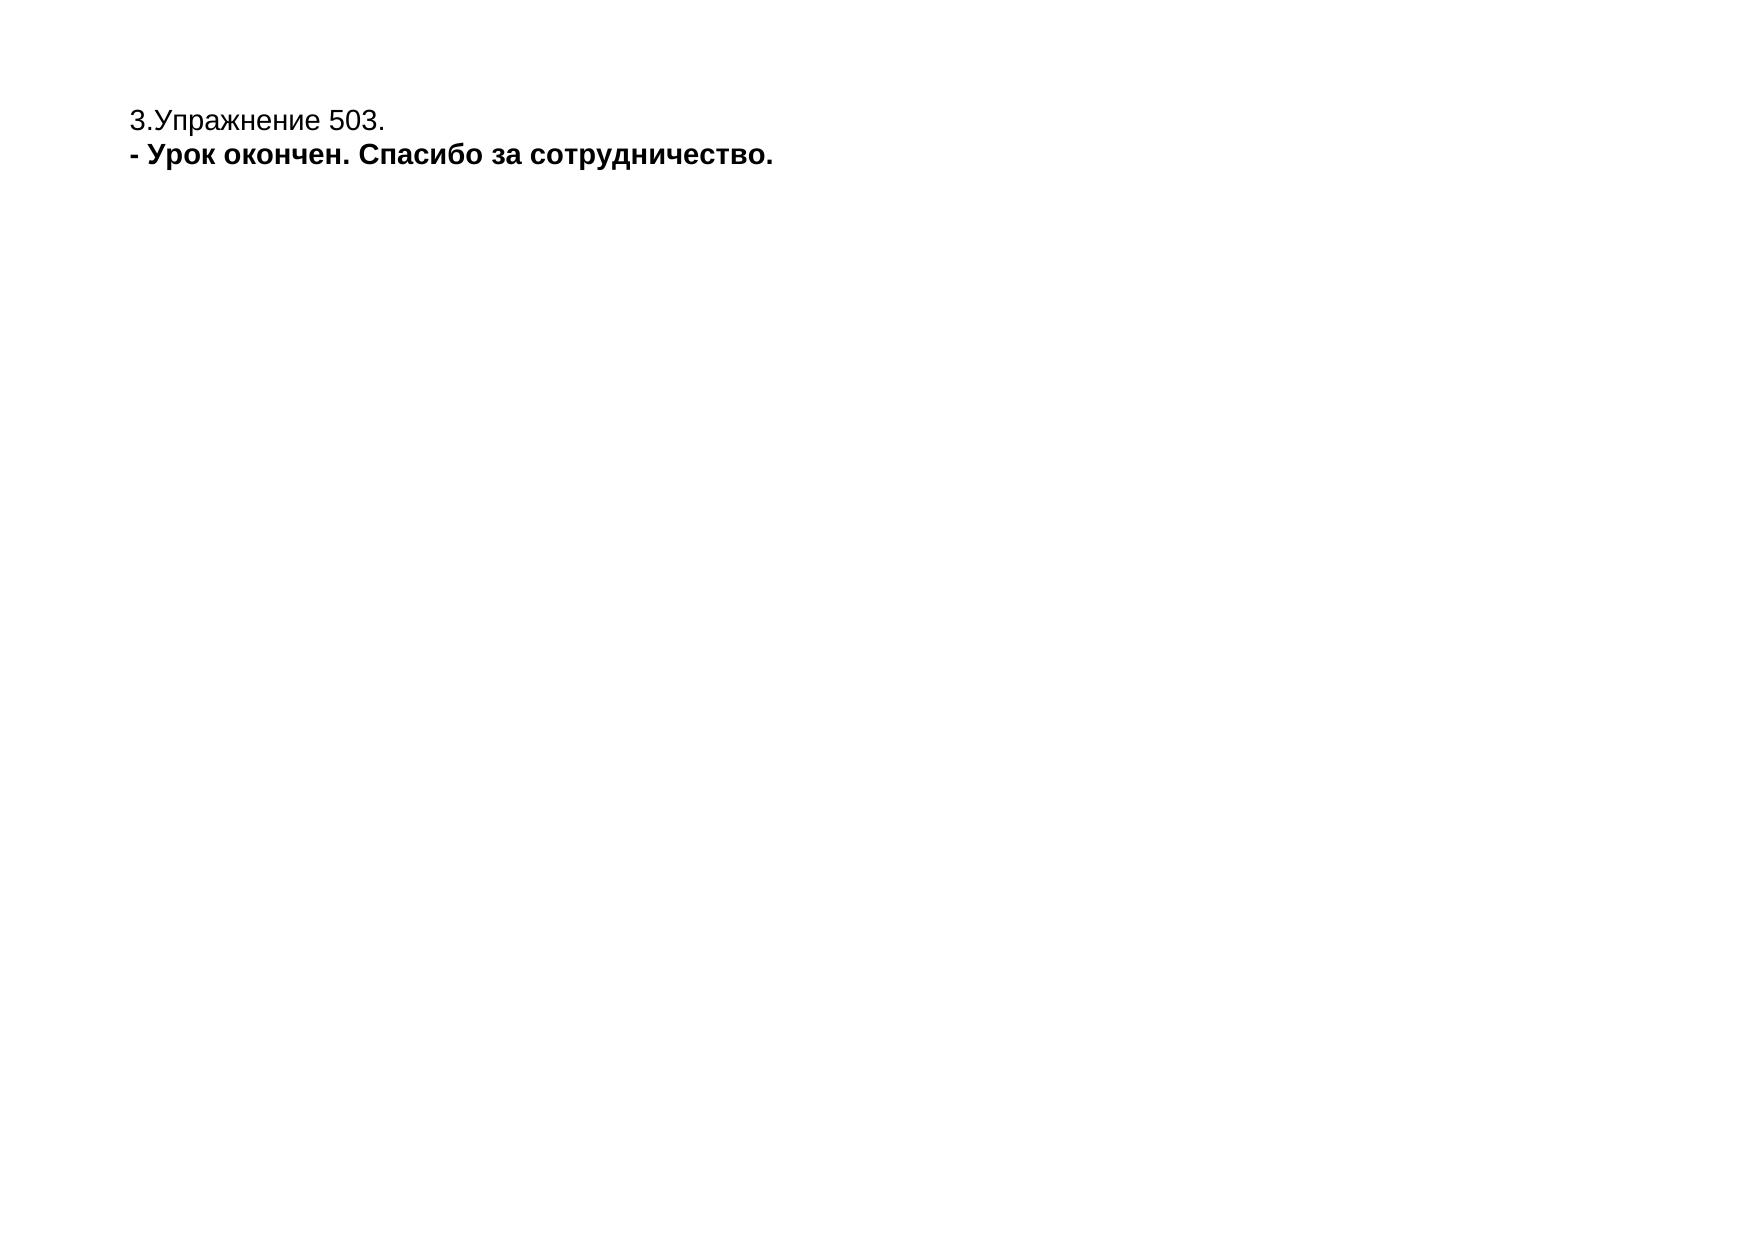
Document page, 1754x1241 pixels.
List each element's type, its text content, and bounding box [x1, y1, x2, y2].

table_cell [118, 104, 1680, 137]
table_cell - Урок окончен. Спасибо за сотрудничество. [118, 137, 1680, 171]
